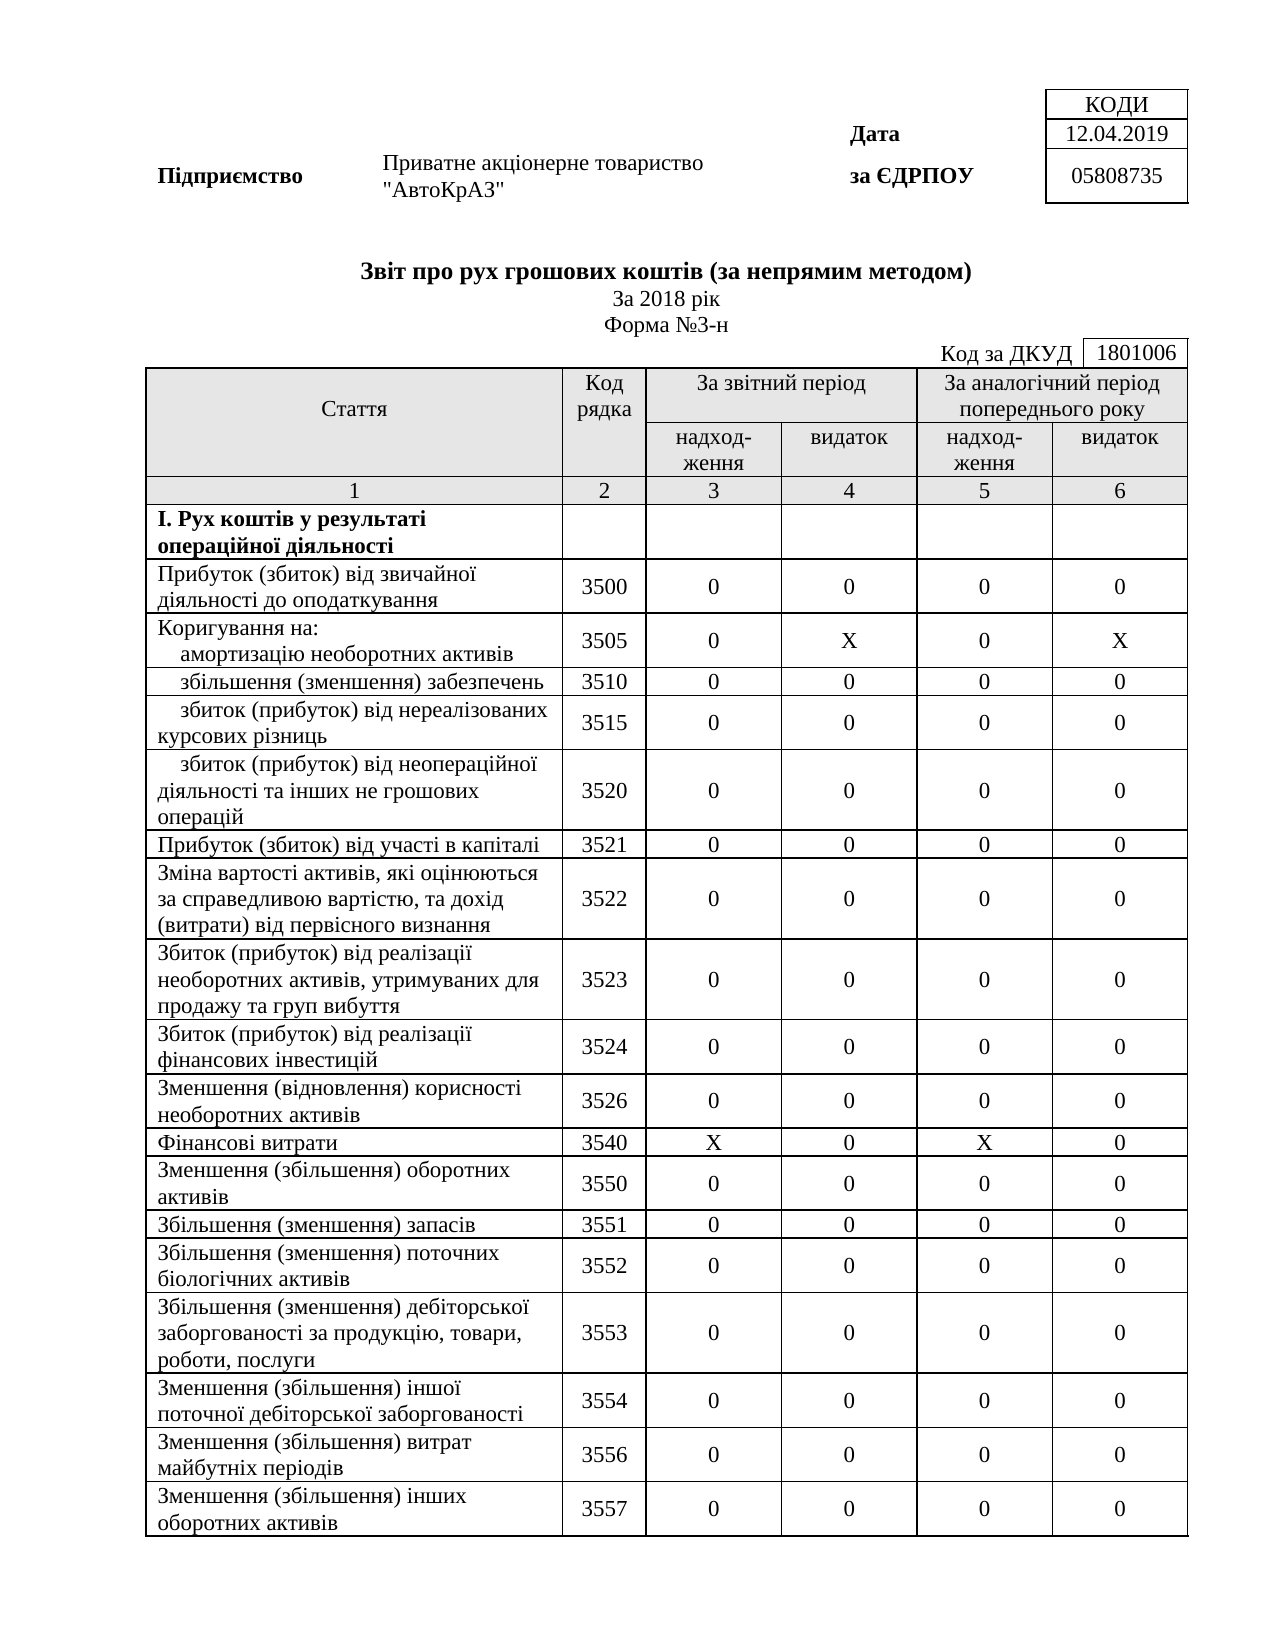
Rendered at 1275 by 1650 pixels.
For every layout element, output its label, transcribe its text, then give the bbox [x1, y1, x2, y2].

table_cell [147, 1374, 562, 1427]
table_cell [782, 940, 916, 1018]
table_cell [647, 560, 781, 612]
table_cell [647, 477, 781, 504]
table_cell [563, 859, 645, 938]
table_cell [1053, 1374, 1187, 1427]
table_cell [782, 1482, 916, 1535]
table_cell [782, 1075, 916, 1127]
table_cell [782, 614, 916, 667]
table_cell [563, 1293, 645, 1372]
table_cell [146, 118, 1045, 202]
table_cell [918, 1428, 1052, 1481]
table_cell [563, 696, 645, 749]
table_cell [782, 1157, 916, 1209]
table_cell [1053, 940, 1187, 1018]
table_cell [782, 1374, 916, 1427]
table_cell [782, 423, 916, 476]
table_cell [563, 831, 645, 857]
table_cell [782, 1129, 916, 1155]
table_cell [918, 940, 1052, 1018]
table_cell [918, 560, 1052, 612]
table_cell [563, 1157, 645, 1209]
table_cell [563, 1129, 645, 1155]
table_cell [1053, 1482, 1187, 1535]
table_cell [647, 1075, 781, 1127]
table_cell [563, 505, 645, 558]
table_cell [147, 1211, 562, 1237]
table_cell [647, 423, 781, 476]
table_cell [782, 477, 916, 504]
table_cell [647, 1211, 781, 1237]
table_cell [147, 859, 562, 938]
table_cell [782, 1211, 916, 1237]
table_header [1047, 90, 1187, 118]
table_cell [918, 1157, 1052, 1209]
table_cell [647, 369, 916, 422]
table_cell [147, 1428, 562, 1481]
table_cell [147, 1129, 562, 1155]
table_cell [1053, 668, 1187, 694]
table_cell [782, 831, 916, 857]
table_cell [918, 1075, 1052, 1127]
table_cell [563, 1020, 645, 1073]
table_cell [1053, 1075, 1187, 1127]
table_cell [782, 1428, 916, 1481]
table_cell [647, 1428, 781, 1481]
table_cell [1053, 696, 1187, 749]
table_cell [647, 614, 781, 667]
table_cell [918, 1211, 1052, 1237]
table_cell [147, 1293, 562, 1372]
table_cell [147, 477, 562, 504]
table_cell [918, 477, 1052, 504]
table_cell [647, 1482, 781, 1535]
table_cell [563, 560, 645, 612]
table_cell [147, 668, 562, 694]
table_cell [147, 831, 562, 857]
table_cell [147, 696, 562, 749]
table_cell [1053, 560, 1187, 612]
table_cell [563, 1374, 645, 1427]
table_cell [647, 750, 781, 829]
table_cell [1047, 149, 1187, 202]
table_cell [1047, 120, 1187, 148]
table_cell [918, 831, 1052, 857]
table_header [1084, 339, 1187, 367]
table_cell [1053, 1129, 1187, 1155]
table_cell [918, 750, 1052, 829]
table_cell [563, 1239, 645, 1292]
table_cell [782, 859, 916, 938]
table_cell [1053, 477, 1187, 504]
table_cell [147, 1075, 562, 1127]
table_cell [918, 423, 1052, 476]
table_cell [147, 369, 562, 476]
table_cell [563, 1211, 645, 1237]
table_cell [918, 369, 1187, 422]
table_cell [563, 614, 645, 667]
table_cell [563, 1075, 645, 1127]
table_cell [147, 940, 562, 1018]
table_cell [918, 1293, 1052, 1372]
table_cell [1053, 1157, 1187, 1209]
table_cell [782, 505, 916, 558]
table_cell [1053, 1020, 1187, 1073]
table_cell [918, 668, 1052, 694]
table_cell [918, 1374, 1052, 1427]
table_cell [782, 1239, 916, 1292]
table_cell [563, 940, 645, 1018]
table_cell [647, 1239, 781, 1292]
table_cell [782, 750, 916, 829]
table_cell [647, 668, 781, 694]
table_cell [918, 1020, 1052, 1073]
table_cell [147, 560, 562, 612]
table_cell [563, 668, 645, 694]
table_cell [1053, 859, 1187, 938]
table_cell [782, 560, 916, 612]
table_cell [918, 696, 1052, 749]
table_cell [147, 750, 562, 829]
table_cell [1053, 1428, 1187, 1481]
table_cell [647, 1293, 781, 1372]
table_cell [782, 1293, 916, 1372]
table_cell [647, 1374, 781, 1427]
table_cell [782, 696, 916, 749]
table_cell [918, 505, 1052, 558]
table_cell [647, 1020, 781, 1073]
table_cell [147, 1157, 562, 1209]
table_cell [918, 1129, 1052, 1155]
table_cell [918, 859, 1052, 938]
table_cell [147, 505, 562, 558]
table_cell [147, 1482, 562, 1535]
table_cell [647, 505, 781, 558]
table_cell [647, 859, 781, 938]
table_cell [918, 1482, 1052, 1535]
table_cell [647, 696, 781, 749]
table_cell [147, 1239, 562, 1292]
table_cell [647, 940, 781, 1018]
text За 2018 рік [146, 285, 1186, 311]
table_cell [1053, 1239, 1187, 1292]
text Форма №3-н [146, 311, 1186, 338]
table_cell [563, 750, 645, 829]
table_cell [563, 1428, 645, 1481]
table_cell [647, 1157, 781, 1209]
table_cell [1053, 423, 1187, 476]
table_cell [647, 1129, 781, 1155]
text Звіт про рух грошових коштів (за непрямим методом) [146, 256, 1186, 285]
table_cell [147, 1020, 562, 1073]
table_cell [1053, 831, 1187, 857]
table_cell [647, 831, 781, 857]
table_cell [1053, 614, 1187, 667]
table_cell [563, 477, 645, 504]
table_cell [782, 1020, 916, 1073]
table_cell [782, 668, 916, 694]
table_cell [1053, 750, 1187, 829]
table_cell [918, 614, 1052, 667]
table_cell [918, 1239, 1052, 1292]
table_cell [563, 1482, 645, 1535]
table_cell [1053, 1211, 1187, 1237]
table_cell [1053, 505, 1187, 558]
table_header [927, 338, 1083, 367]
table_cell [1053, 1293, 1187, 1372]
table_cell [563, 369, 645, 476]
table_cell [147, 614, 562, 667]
